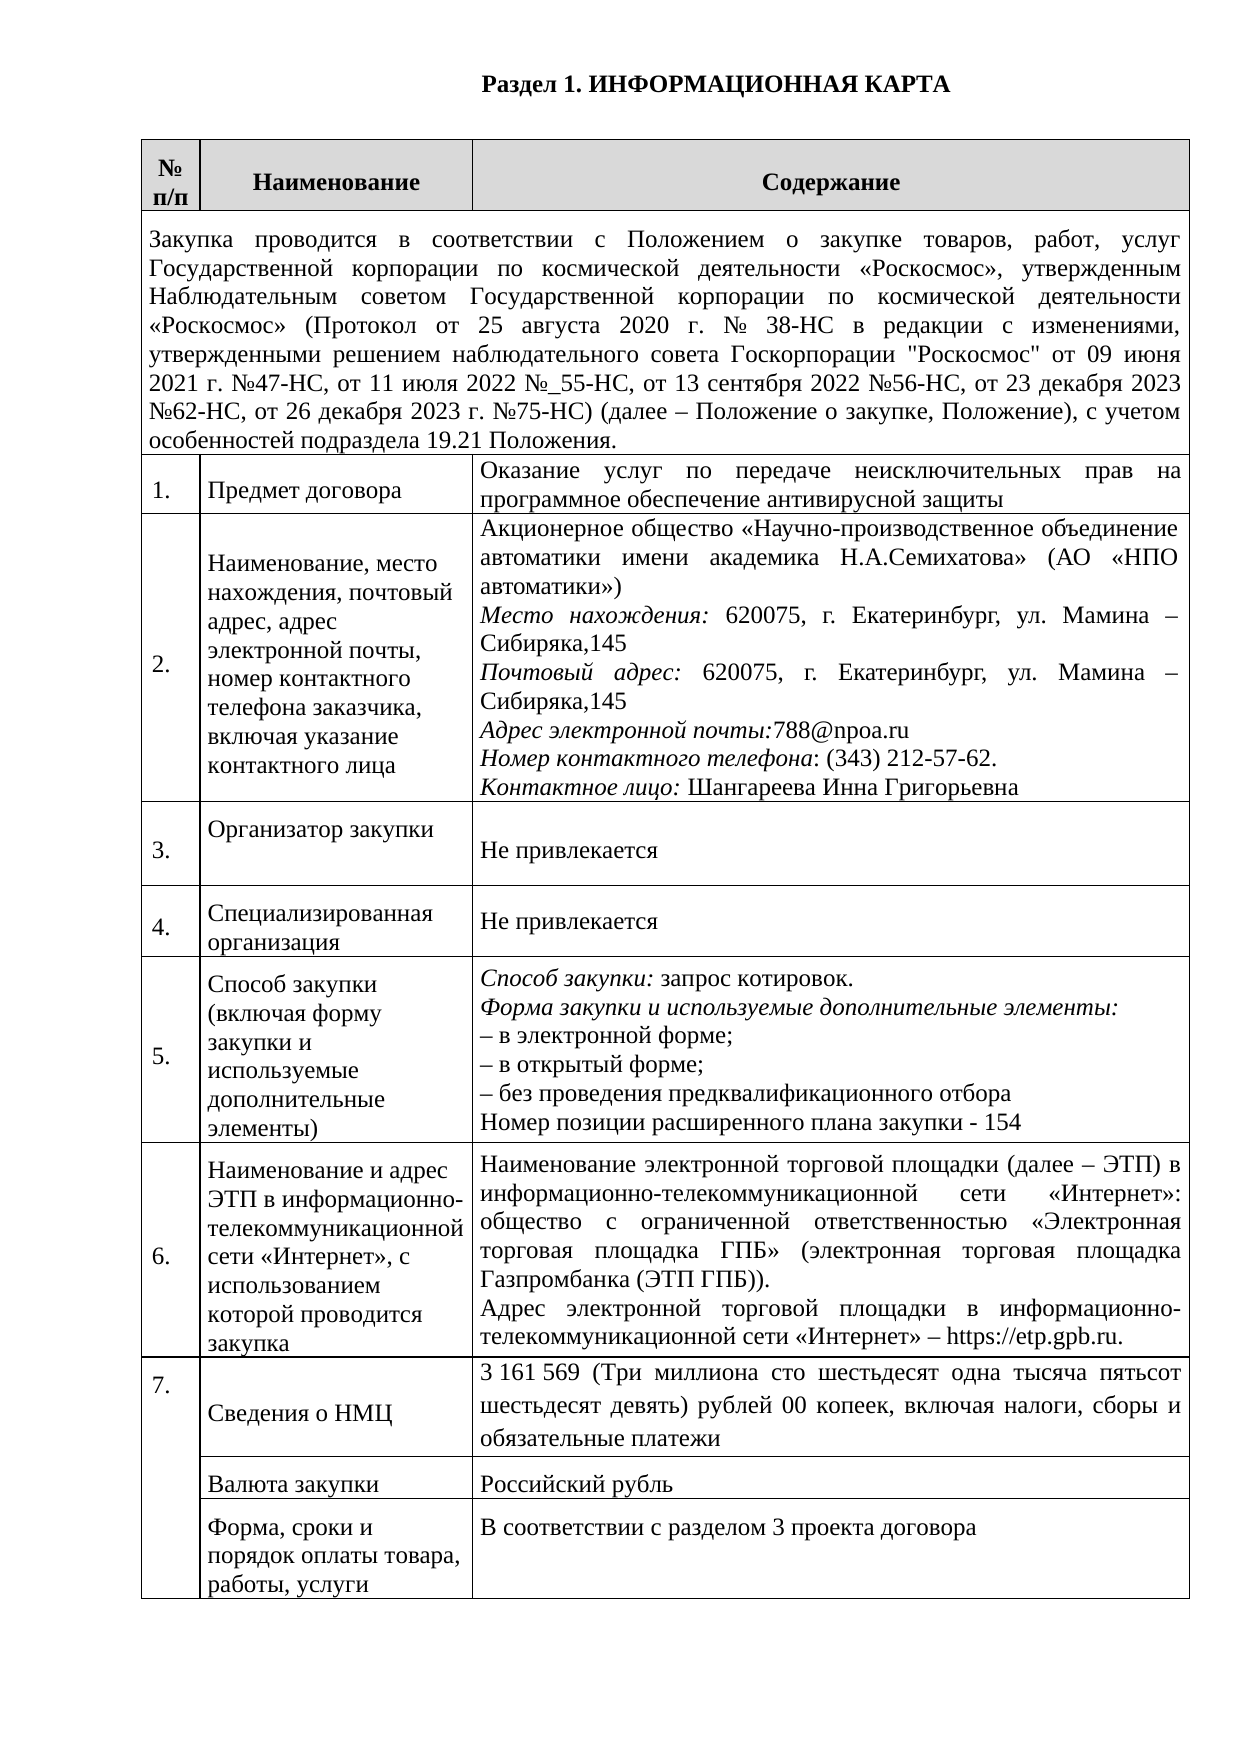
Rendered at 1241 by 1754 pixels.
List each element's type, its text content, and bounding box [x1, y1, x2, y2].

table_cell Способ закупки: запрос котировок. Форма закупки и используемые дополнительные элементы: – в электронной форме; – в открытый форме; – без проведения предквалификационного отбора Номер позиции расширенного плана закупки - 154 [473, 957, 1189, 1142]
table_cell Способ закупки (включая форму закупки и используемые дополнительные элементы) [201, 957, 472, 1142]
table_cell Наименование, место нахождения, почтовый адрес, адрес электронной почты, номер контактного телефона заказчика, включая указание контактного лица [201, 514, 472, 801]
table_cell [142, 514, 199, 801]
table_cell [142, 802, 199, 884]
table_cell [142, 1143, 199, 1356]
table_cell Сведения о НМЦ [201, 1358, 472, 1456]
table_cell Российский рубль [473, 1457, 1189, 1498]
table_cell Валюта закупки [201, 1457, 472, 1498]
table_header № п/п [142, 140, 199, 210]
table_cell [142, 1358, 199, 1598]
table_cell [142, 455, 199, 512]
table_header Содержание [473, 140, 1189, 210]
table_cell Предмет договора [201, 455, 472, 512]
table_cell Не привлекается [473, 802, 1189, 884]
table_cell Оказание услуг по передаче неисключительных прав на программное обеспечение антивирусной защиты [473, 455, 1189, 512]
table_cell Наименование и адрес ЭТП в информационно-телекоммуникационной сети «Интернет», с использованием которой проводится закупка [201, 1143, 472, 1356]
table_cell Наименование электронной торговой площадки (далее – ЭТП) в информационно-телекоммуникационной сети «Интернет»: общество с ограниченной ответственностью «Электронная торговая площадка ГПБ» (электронная торговая площадка Газпромбанка (ЭТП ГПБ)). Адрес электронной торговой площадки в информационно-телекоммуникационной сети «Интернет» – https://etp.gpb.ru. [473, 1143, 1189, 1356]
table_cell Организатор закупки [201, 802, 472, 884]
table_cell Акционерное общество «Научно-производственное объединение автоматики имени академика Н.А.Семихатова» (АО «НПО автоматики») Место нахождения: 620075, г. Екатеринбург, ул. Мамина – Сибиряка,145 Почтовый адрес: 620075, г. Екатеринбург, ул. Мамина – Сибиряка,145 Адрес электронной почты:788@npoa.ru Номер контактного телефона: (343) 212-57-62. Контактное лицо: Шангареева Инна Григорьевна [473, 514, 1189, 801]
table_cell [142, 886, 199, 956]
table_cell [142, 957, 199, 1142]
table_cell Закупка проводится в соответствии с Положением о закупке товаров, работ, услуг Государственной корпорации по космической деятельности «Роскосмос», утвержденным Наблюдательным советом Государственной корпорации по космической деятельности «Роскосмос» (Протокол от 25 августа 2020 г. № 38-НС в редакции с изменениями, утвержденными решением наблюдательного совета Госкорпорации "Роскосмос" от 09 июня 2021 г. №47-НС, от 11 июля 2022 №_55-НС, от 13 сентября 2022 №56-НС, от 23 декабря 2023 №62-НС, от 26 декабря 2023 г. №75-НС) (далее – Положение о закупке, Положение), с учетом особенностей подраздела 19.21 Положения. [142, 211, 1189, 454]
table_cell Специализированная организация [201, 886, 472, 956]
table_cell В соответствии с разделом 3 проекта договора [473, 1499, 1189, 1598]
table_cell Форма, сроки и порядок оплаты товара, работы, услуги [201, 1499, 472, 1598]
table_cell Не привлекается [473, 886, 1189, 956]
text Раздел 1. ИНФОРМАЦИОННАЯ КАРТА [266, 69, 1166, 98]
table_cell 3 161 569 (Три миллиона сто шестьдесят одна тысяча пятьсот шестьдесят девять) рублей 00 копеек, включая налоги, сборы и обязательные платежи [473, 1358, 1189, 1456]
table_header Наименование [201, 140, 472, 210]
